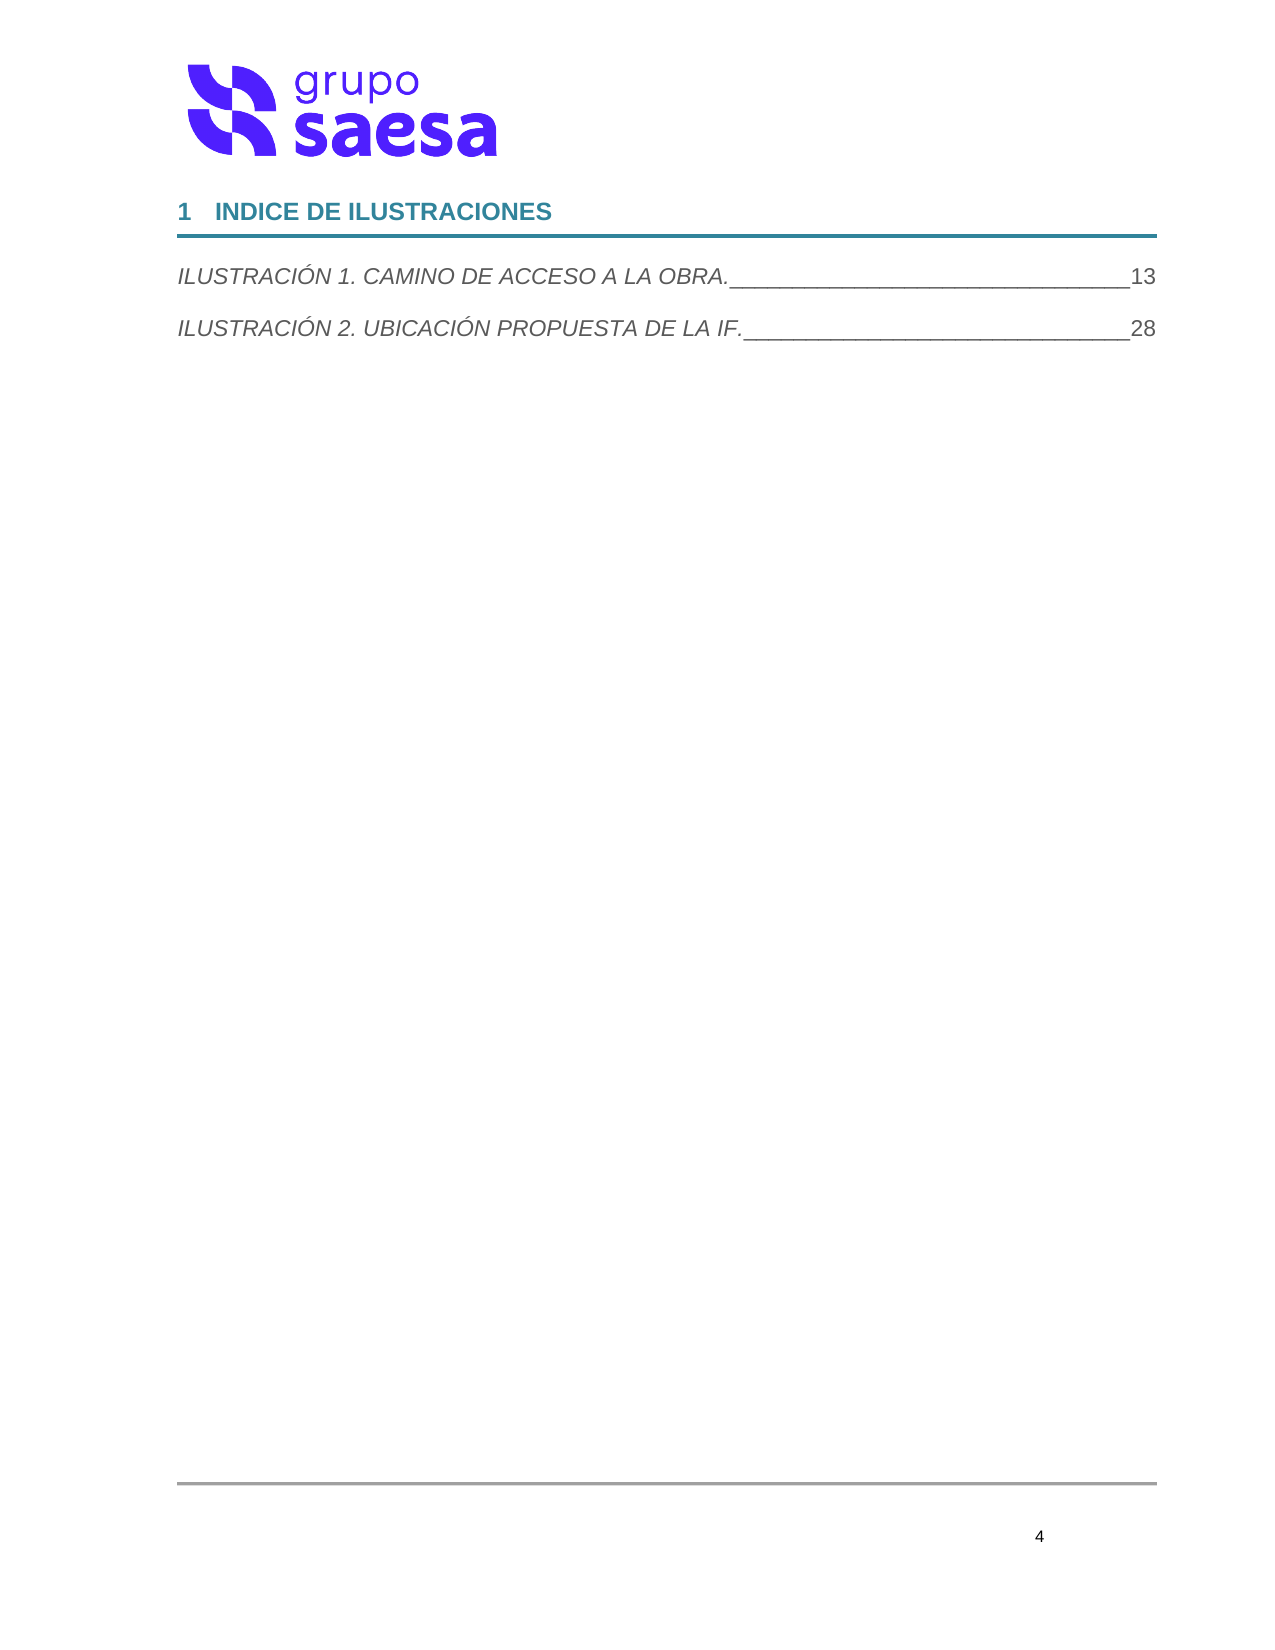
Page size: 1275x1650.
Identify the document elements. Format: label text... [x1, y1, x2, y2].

subtitle INDICE DE ILUSTRACIONES [177, 197, 1157, 234]
picture [177, 56, 506, 160]
text Ilustración 1. Camino de acceso a la Obra. 13 [177, 263, 1157, 289]
text Ilustración 2. Ubicación propuesta de la IF. 28 [177, 314, 1157, 341]
